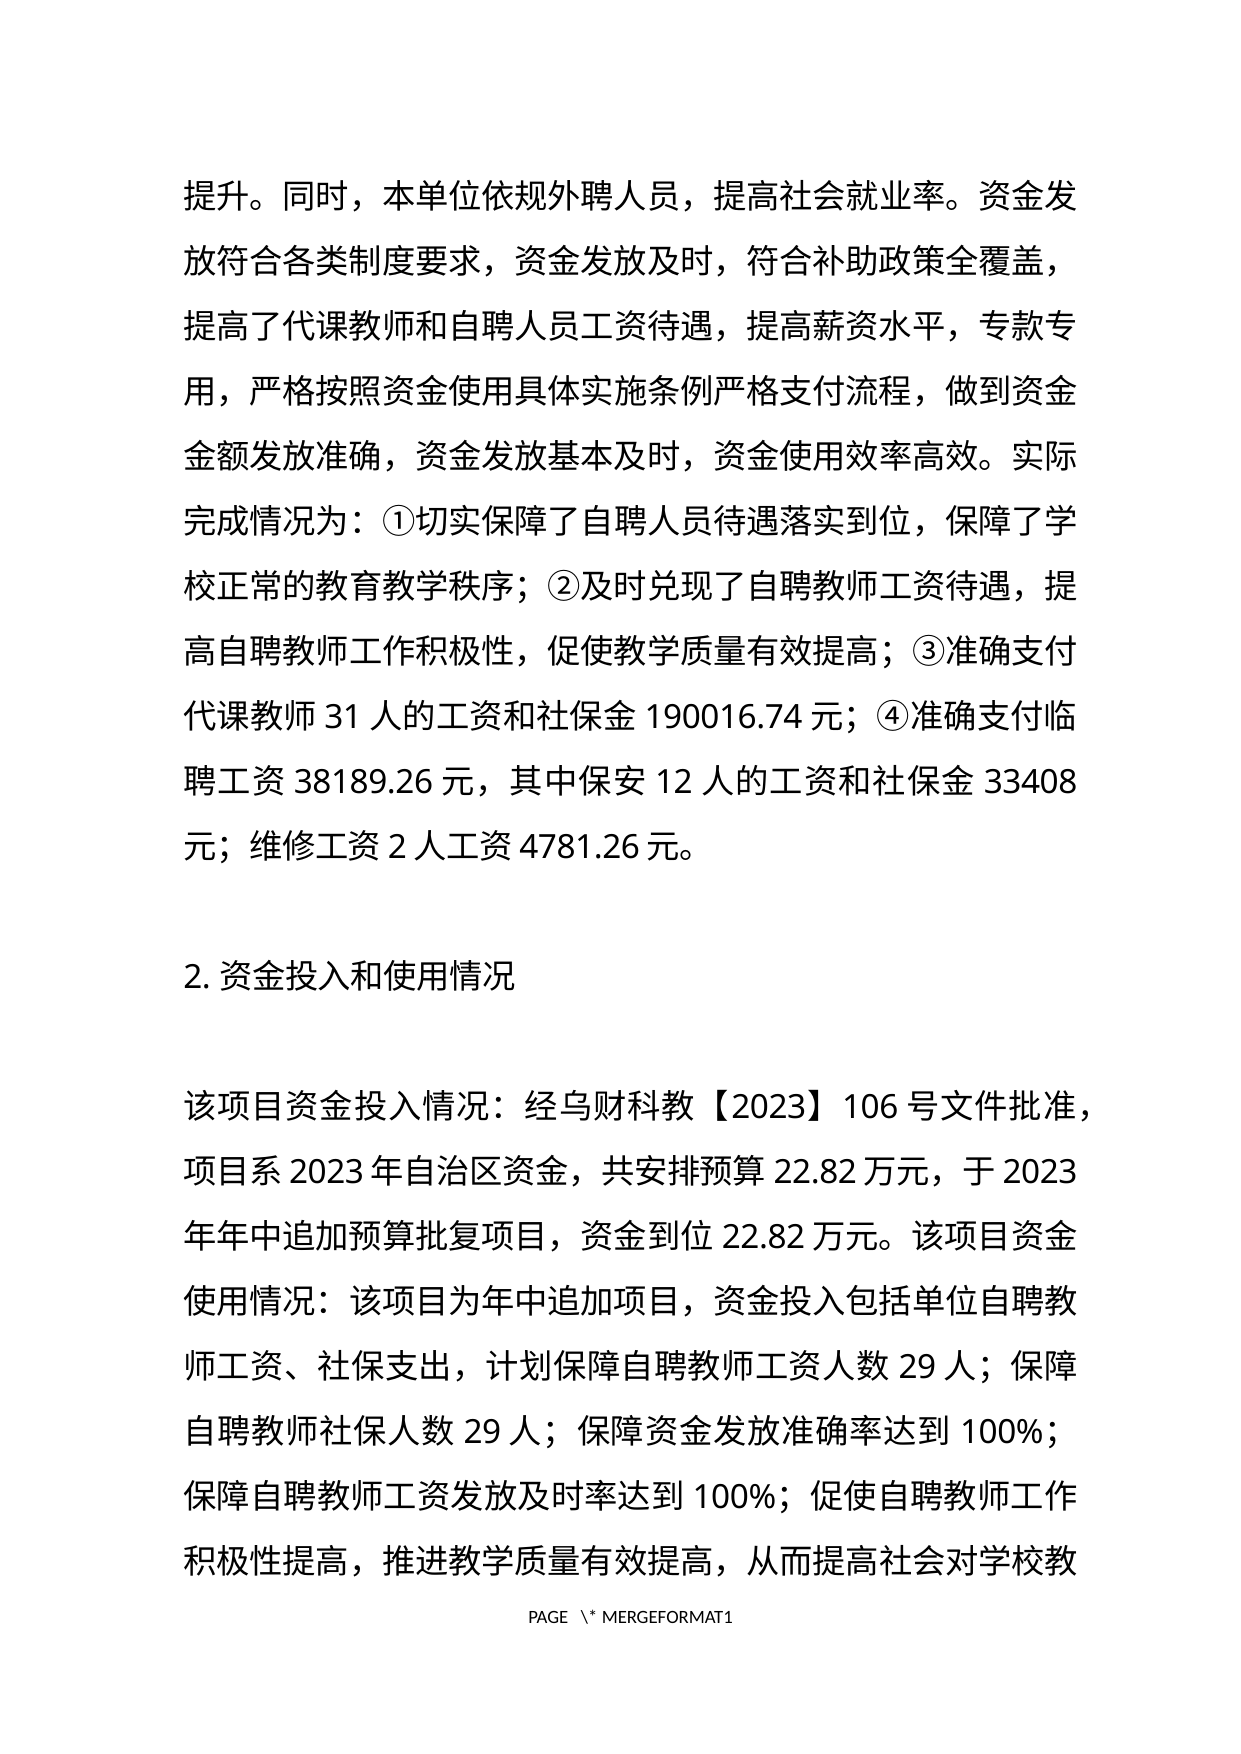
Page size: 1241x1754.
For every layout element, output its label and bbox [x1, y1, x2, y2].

text [183, 162, 1078, 1592]
